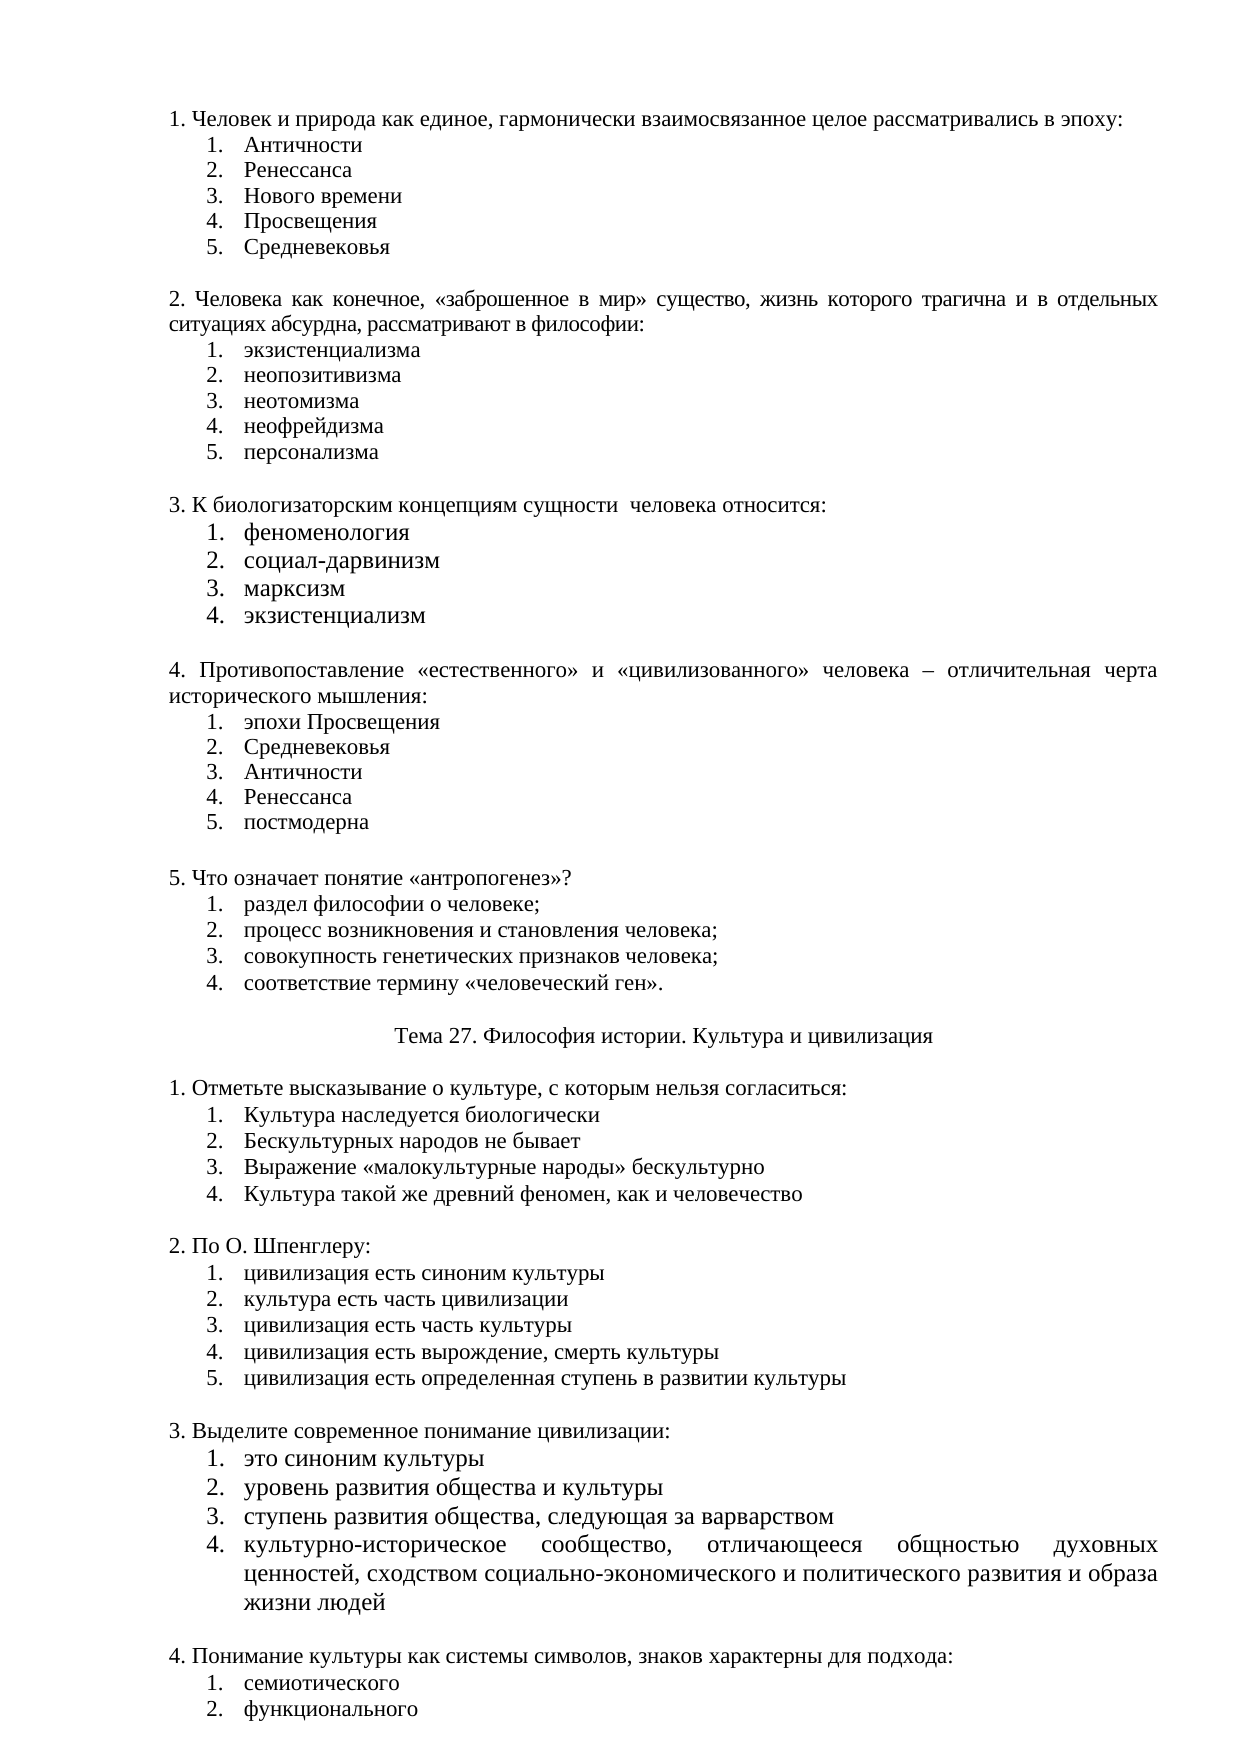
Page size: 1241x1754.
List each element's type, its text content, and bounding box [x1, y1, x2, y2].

list постмодерна [206, 810, 1159, 835]
list цивилизация есть синоним культуры [206, 1259, 1159, 1285]
list Ренессанса [206, 785, 1159, 810]
list культура есть часть цивилизации [206, 1285, 1159, 1312]
list Античности [206, 760, 1159, 785]
text 3. Выделите современное понимание цивилизации: [169, 1417, 1159, 1443]
text 1. Человек и природа как единое, гармонически взаимосвязанное целое рассматривались в эпоху: [169, 106, 1159, 132]
list уровень развития общества и культуры [206, 1472, 1159, 1501]
list это синоним культуры [206, 1443, 1159, 1472]
list марксизм [206, 573, 1159, 601]
list совокупность генетических признаков человека; [206, 943, 1159, 969]
list Бескультурных народов не бывает [206, 1127, 1159, 1153]
list Ренессанса [206, 157, 1159, 183]
list семиотического [206, 1668, 1159, 1695]
list экзистенциализм [206, 601, 1159, 629]
text 4. Понимание культуры как системы символов, знаков характерны для подхода: [169, 1642, 1159, 1668]
list феноменология [206, 517, 1159, 545]
list Античности [206, 132, 1159, 157]
list неопозитивизма [206, 362, 1159, 388]
list Культура наследуется биологически [206, 1101, 1159, 1127]
list процесс возникновения и становления человека; [206, 916, 1159, 943]
text 2. Человека как конечное, «заброшенное в мир» существо, жизнь которого трагична и в отдельных ситуациях абсурдна, рассматривают в философии: [169, 286, 1159, 337]
list ступень развития общества, следующая за варварством [206, 1501, 1159, 1529]
list неофрейдизма [206, 413, 1159, 439]
text 3. К биологизаторским концепциям сущности человека относится: [169, 491, 1159, 517]
list Культура такой же древний феномен, как и человечество [206, 1180, 1159, 1206]
list культурно-историческое сообщество, отличающееся общностью духовных ценностей, сходством социально-экономического и политического развития и образа жизни людей [206, 1529, 1159, 1616]
list цивилизация есть вырождение, смерть культуры [206, 1338, 1159, 1364]
list раздел философии о человеке; [206, 890, 1159, 916]
text 1. Отметьте высказывание о культуре, с которым нельзя согласиться: [169, 1074, 1159, 1101]
text 5. Что означает понятие «антропогенез»? [169, 863, 1159, 890]
list Выражение «малокультурные народы» бескультурно [206, 1153, 1159, 1180]
list экзистенциализма [206, 337, 1159, 362]
text Тема 27. Философия истории. Культура и цивилизация [169, 1022, 1159, 1048]
list эпохи Просвещения [206, 708, 1159, 735]
list функционального [206, 1695, 1159, 1721]
list персонализма [206, 439, 1159, 464]
list неотомизма [206, 388, 1159, 413]
list Нового времени [206, 183, 1159, 208]
list Средневековья [206, 234, 1159, 259]
text 4. Противопоставление «естественного» и «цивилизованного» человека – отличительная черта исторического мышления: [169, 656, 1159, 708]
list цивилизация есть часть культуры [206, 1312, 1159, 1338]
list Просвещения [206, 208, 1159, 234]
list цивилизация есть определенная ступень в развитии культуры [206, 1364, 1159, 1391]
list соответствие термину «человеческий ген». [206, 969, 1159, 995]
list Средневековья [206, 735, 1159, 760]
list социал-дарвинизм [206, 545, 1159, 573]
text 2. По О. Шпенглеру: [169, 1232, 1159, 1259]
